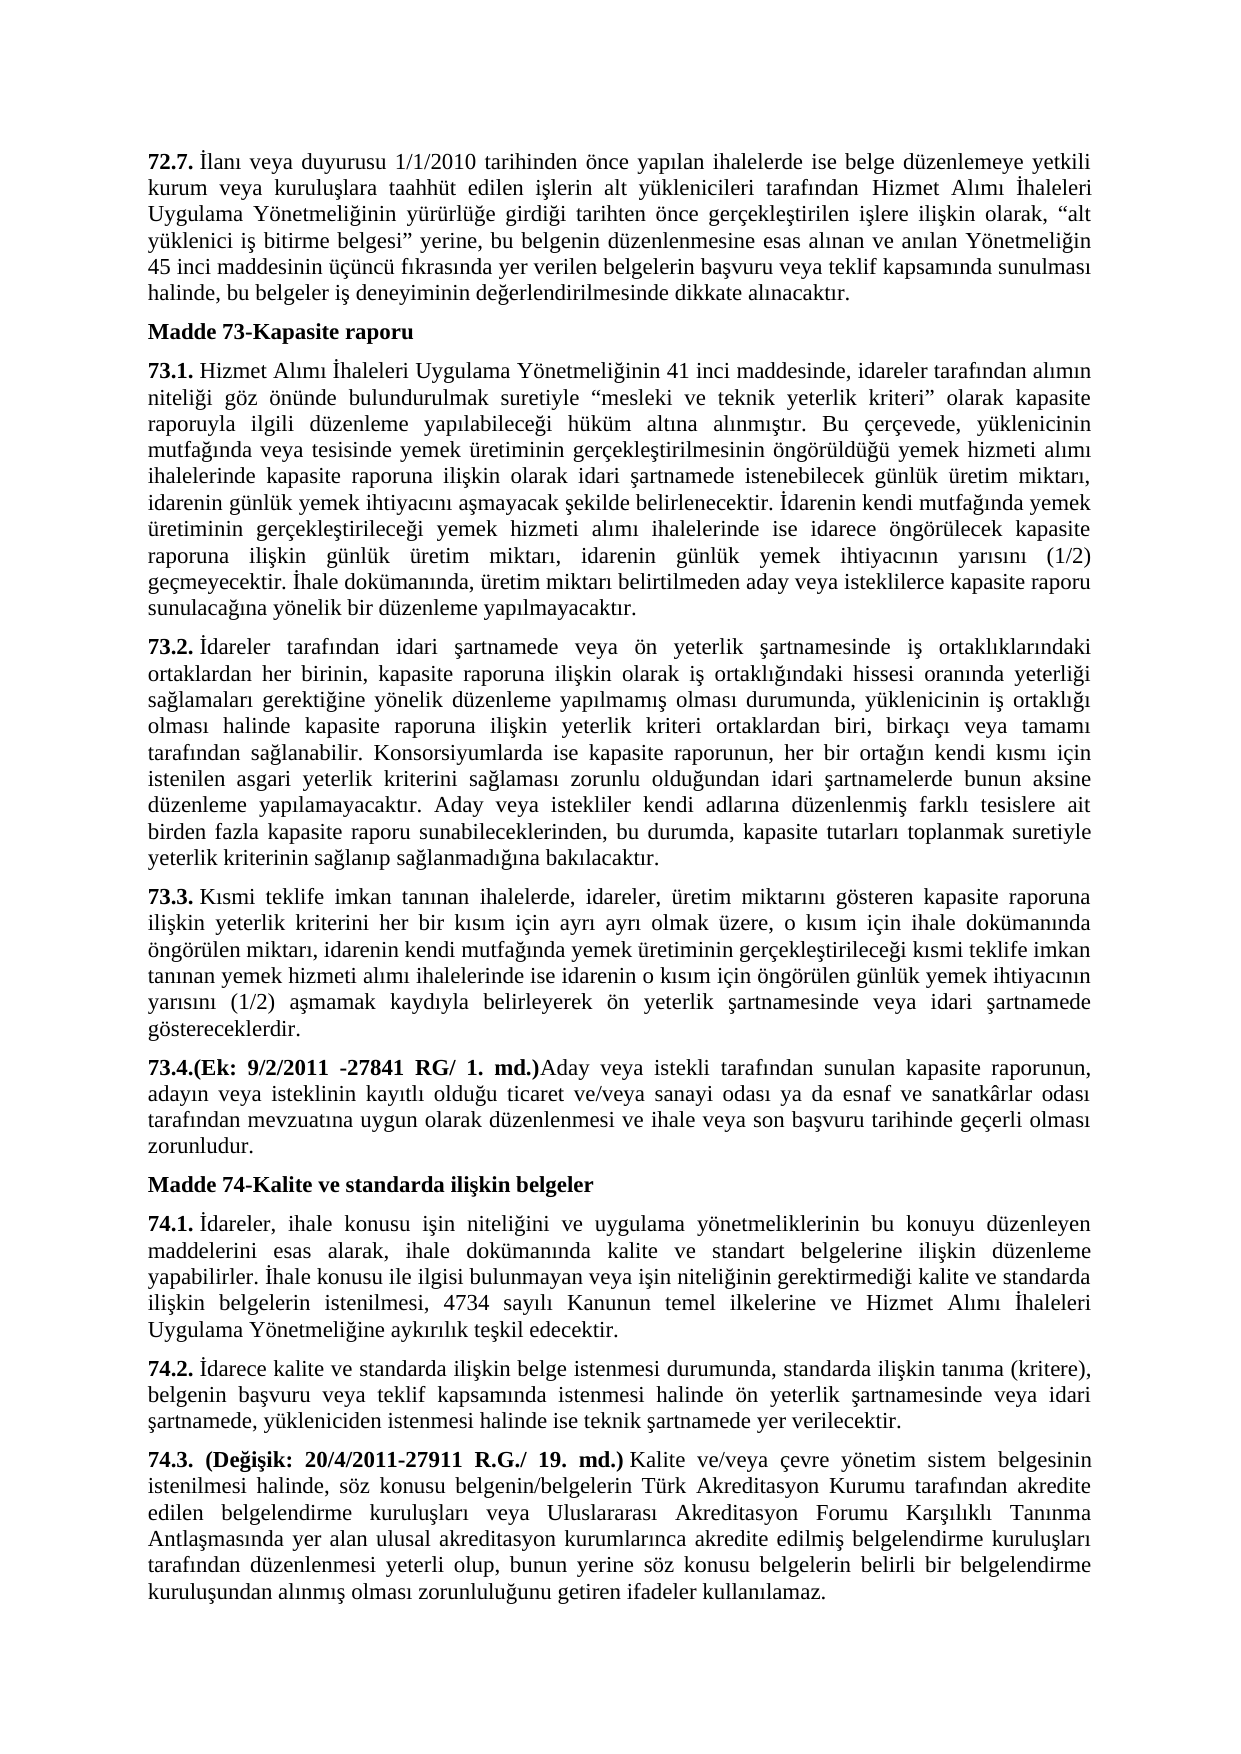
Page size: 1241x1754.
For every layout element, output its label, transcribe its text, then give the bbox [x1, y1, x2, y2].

text 73.1. Hizmet Alımı İhaleleri Uygulama Yönetmeliğinin 41 inci maddesinde, idareler tarafından alımın niteliği göz önünde bulundurulmak suretiyle “mesleki ve teknik yeterlik kriteri” olarak kapasite raporuyla ilgili düzenleme yapılabileceği hüküm altına alınmıştır. Bu çerçevede, yüklenicinin mutfağında veya tesisinde yemek üretiminin gerçekleştirilmesinin öngörüldüğü yemek hizmeti alımı ihalelerinde kapasite raporuna ilişkin olarak idari şartnamede istenebilecek günlük üretim miktarı, idarenin günlük yemek ihtiyacını aşmayacak şekilde belirlenecektir. İdarenin kendi mutfağında yemek üretiminin gerçekleştirileceği yemek hizmeti alımı ihalelerinde ise idarece öngörülecek kapasite raporuna ilişkin günlük üretim miktarı, idarenin günlük yemek ihtiyacının yarısını (1/2) geçmeyecektir. İhale dokümanında, üretim miktarı belirtilmeden aday veya isteklilerce kapasite raporu sunulacağına yönelik bir düzenleme yapılmayacaktır. [148, 357, 1092, 621]
text Madde 74-Kalite ve standarda ilişkin belgeler [148, 1171, 1092, 1198]
text 73.4.(Ek: 9/2/2011 -27841 RG/ 1. md.)Aday veya istekli tarafından sunulan kapasite raporunun, adayın veya isteklinin kayıtlı olduğu ticaret ve/veya sanayi odası ya da esnaf ve sanatkârlar odası tarafından mevzuatına uygun olarak düzenlenmesi ve ihale veya son başvuru tarihinde geçerli olması zorunludur. [148, 1053, 1092, 1159]
text 74.1. İdareler, ihale konusu işin niteliğini ve uygulama yönetmeliklerinin bu konuyu düzenleyen maddelerini esas alarak, ihale dokümanında kalite ve standart belgelerine ilişkin düzenleme yapabilirler. İhale konusu ile ilgisi bulunmayan veya işin niteliğinin gerektirmediği kalite ve standarda ilişkin belgelerin istenilmesi, 4734 sayılı Kanunun temel ilkelerine ve Hizmet Alımı İhaleleri Uygulama Yönetmeliğine aykırılık teşkil edecektir. [148, 1210, 1092, 1342]
list 72.7. İlanı veya duyurusu 1/1/2010 tarihinden önce yapılan ihalelerde ise belge düzenlemeye yetkili kurum veya kuruluşlara taahhüt edilen işlerin alt yüklenicileri tarafından Hizmet Alımı İhaleleri Uygulama Yönetmeliğinin yürürlüğe girdiği tarihten önce gerçekleştirilen işlere ilişkin olarak, “alt yüklenici iş bitirme belgesi” yerine, bu belgenin düzenlenmesine esas alınan ve anılan Yönetmeliğin 45 inci maddesinin üçüncü fıkrasında yer verilen belgelerin başvuru veya teklif kapsamında sunulması halinde, bu belgeler iş deneyiminin değerlendirilmesinde dikkate alınacaktır. [148, 148, 1092, 306]
text 73.2. İdareler tarafından idari şartnamede veya ön yeterlik şartnamesinde iş ortaklıklarındaki ortaklardan her birinin, kapasite raporuna ilişkin olarak iş ortaklığındaki hissesi oranında yeterliği sağlamaları gerektiğine yönelik düzenleme yapılmamış olması durumunda, yüklenicinin iş ortaklığı olması halinde kapasite raporuna ilişkin yeterlik kriteri ortaklardan biri, birkaçı veya tamamı tarafından sağlanabilir. Konsorsiyumlarda ise kapasite raporunun, her bir ortağın kendi kısmı için istenilen asgari yeterlik kriterini sağlaması zorunlu olduğundan idari şartnamelerde bunun aksine düzenleme yapılamayacaktır. Aday veya istekliler kendi adlarına düzenlenmiş farklı tesislere ait birden fazla kapasite raporu sunabileceklerinden, bu durumda, kapasite tutarları toplanmak suretiyle yeterlik kriterinin sağlanıp sağlanmadığına bakılacaktır. [148, 633, 1092, 870]
text 73.3. Kısmi teklife imkan tanınan ihalelerde, idareler, üretim miktarını gösteren kapasite raporuna ilişkin yeterlik kriterini her bir kısım için ayrı ayrı olmak üzere, o kısım için ihale dokümanında öngörülen miktarı, idarenin kendi mutfağında yemek üretiminin gerçekleştirileceği kısmi teklife imkan tanınan yemek hizmeti alımı ihalelerinde ise idarenin o kısım için öngörülen günlük yemek ihtiyacının yarısını (1/2) aşmamak kaydıyla belirleyerek ön yeterlik şartnamesinde veya idari şartnamede göstereceklerdir. [148, 883, 1092, 1041]
text Madde 73-Kapasite raporu [148, 318, 1092, 345]
text 74.3. (Değişik: 20/4/2011-27911 R.G./ 19. md.) Kalite ve/veya çevre yönetim sistem belgesinin istenilmesi halinde, söz konusu belgenin/belgelerin Türk Akreditasyon Kurumu tarafından akredite edilen belgelendirme kuruluşları veya Uluslararası Akreditasyon Forumu Karşılıklı Tanınma Antlaşmasında yer alan ulusal akreditasyon kurumlarınca akredite edilmiş belgelendirme kuruluşları tarafından düzenlenmesi yeterli olup, bunun yerine söz konusu belgelerin belirli bir belgelendirme kuruluşundan alınmış olması zorunluluğunu getiren ifadeler kullanılamaz. [148, 1446, 1092, 1604]
text 74.2. İdarece kalite ve standarda ilişkin belge istenmesi durumunda, standarda ilişkin tanıma (kritere), belgenin başvuru veya teklif kapsamında istenmesi halinde ön yeterlik şartnamesinde veya idari şartnamede, yükleniciden istenmesi halinde ise teknik şartnamede yer verilecektir. [148, 1354, 1092, 1434]
